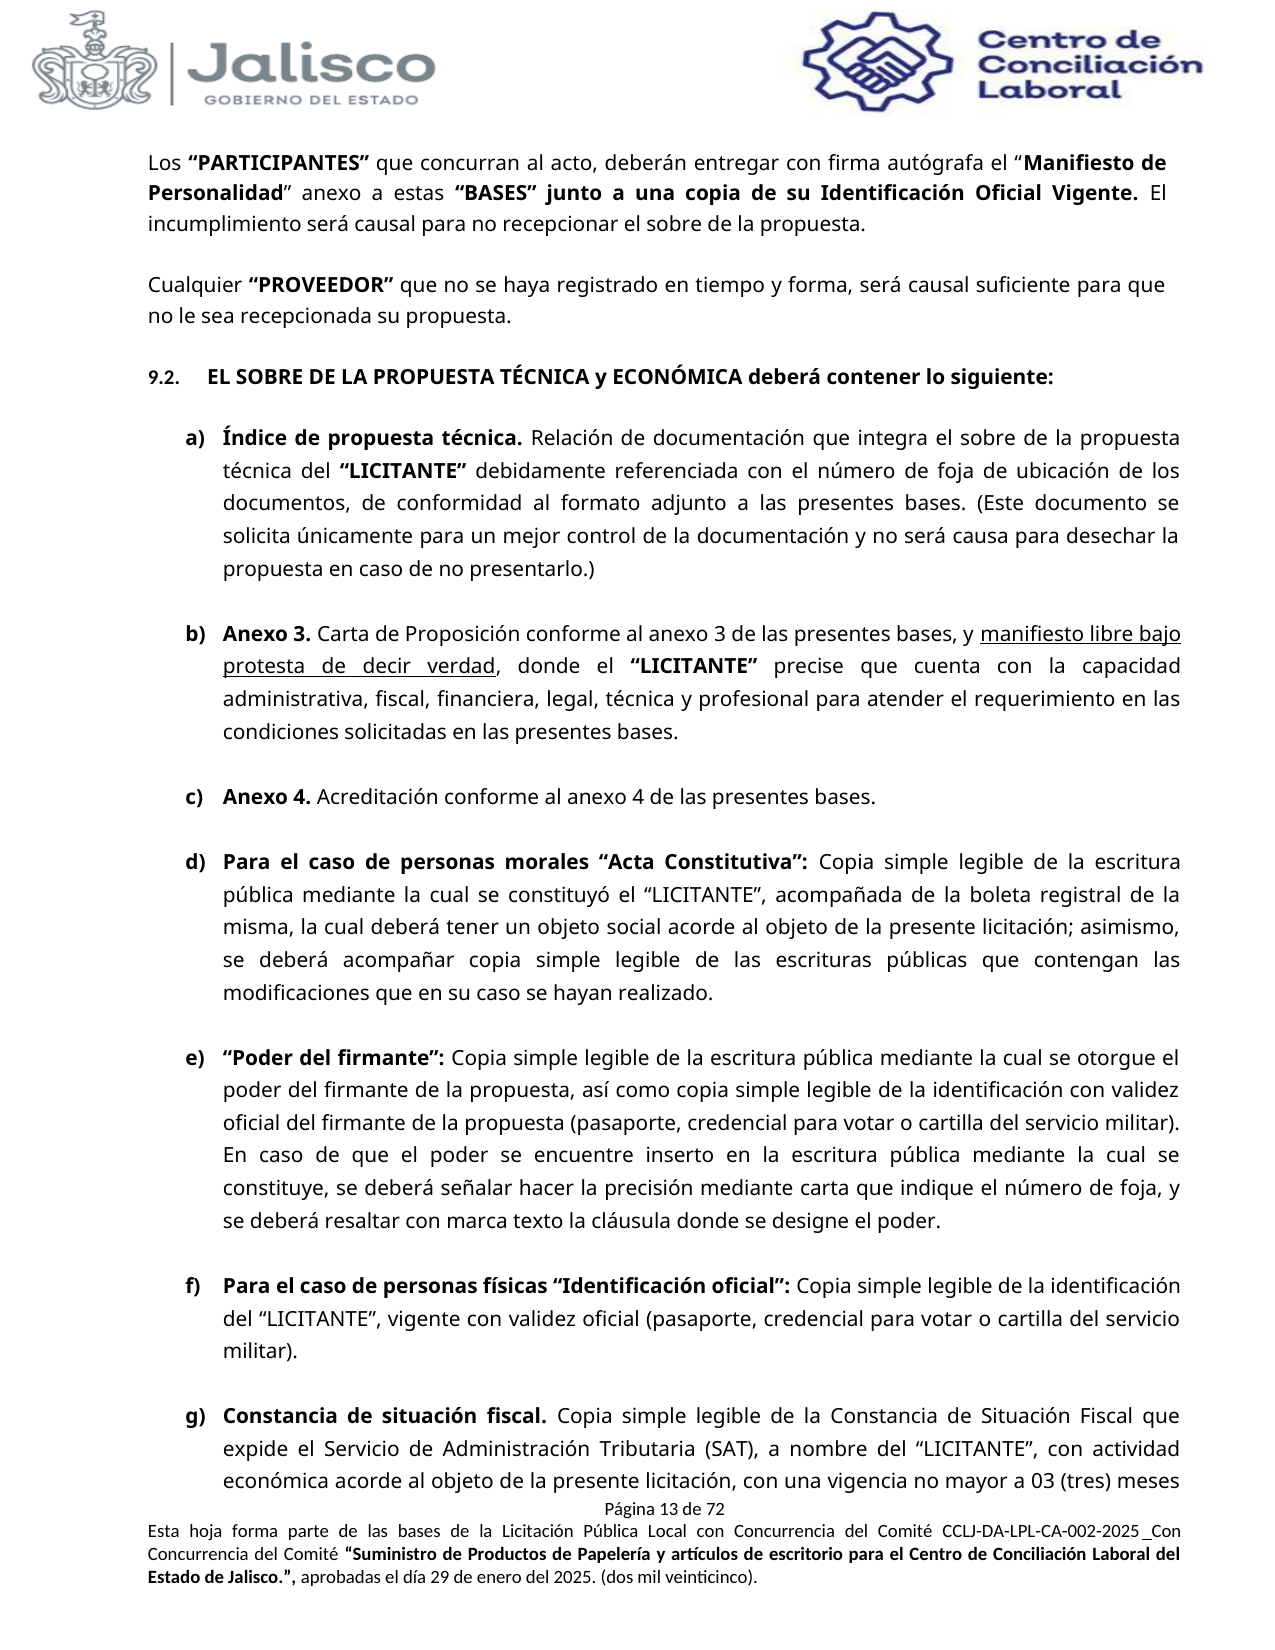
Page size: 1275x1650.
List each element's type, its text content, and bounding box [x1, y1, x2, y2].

picture [15, 0, 462, 142]
text Cualquier “PROVEEDOR” que no se haya registrado en tiempo y forma, será causal suficiente para que no le sea recepcionada su propuesta. [148, 270, 1167, 329]
list Anexo 3. Carta de Proposición conforme al anexo 3 de las presentes bases, y manifiesto libre bajo protesta de decir verdad, donde el “LICITANTE” precise que cuenta con la capacidad administrativa, fiscal, financiera, legal, técnica y profesional para atender el requerimiento en las condiciones solicitadas en las presentes bases. [185, 619, 1181, 745]
list EL SOBRE DE LA PROPUESTA TÉCNICA y ECONÓMICA deberá contener lo siguiente: [148, 362, 1167, 391]
list “Poder del firmante”: Copia simple legible de la escritura pública mediante la cual se otorgue el poder del firmante de la propuesta, así como copia simple legible de la identificación con validez oficial del firmante de la propuesta (pasaporte, credencial para votar o cartilla del servicio militar). En caso de que el poder se encuentre inserto en la escritura pública mediante la cual se constituye, se deberá señalar hacer la precisión mediante carta que indique el número de foja, y se deberá resaltar con marca texto la cláusula donde se designe el poder. [185, 1043, 1181, 1234]
text Los “PARTICIPANTES” que concurran al acto, deberán entregar con firma autógrafa el “Manifiesto de Personalidad” anexo a estas “BASES” junto a una copia de su Identificación Oficial Vigente. El incumplimiento será causal para no recepcionar el sobre de la propuesta. [148, 148, 1167, 237]
picture [781, 9, 1223, 118]
list Índice de propuesta técnica. Relación de documentación que integra el sobre de la propuesta técnica del “LICITANTE” debidamente referenciada con el número de foja de ubicación de los documentos, de conformidad al formato adjunto a las presentes bases. (Este documento se solicita únicamente para un mejor control de la documentación y no será causa para desechar la propuesta en caso de no presentarlo.) [185, 423, 1181, 582]
list Anexo 4. Acreditación conforme al anexo 4 de las presentes bases. [185, 782, 1181, 810]
list Para el caso de personas morales “Acta Constitutiva”: Copia simple legible de la escritura pública mediante la cual se constituyó el “LICITANTE”, acompañada de la boleta registral de la misma, la cual deberá tener un objeto social acorde al objeto de la presente licitación; asimismo, se deberá acompañar copia simple legible de las escrituras públicas que contengan las modificaciones que en su caso se hayan realizado. [185, 847, 1181, 1006]
list Para el caso de personas físicas “Identificación oficial”: Copia simple legible de la identificación del “LICITANTE”, vigente con validez oficial (pasaporte, credencial para votar o cartilla del servicio militar). [185, 1271, 1181, 1365]
